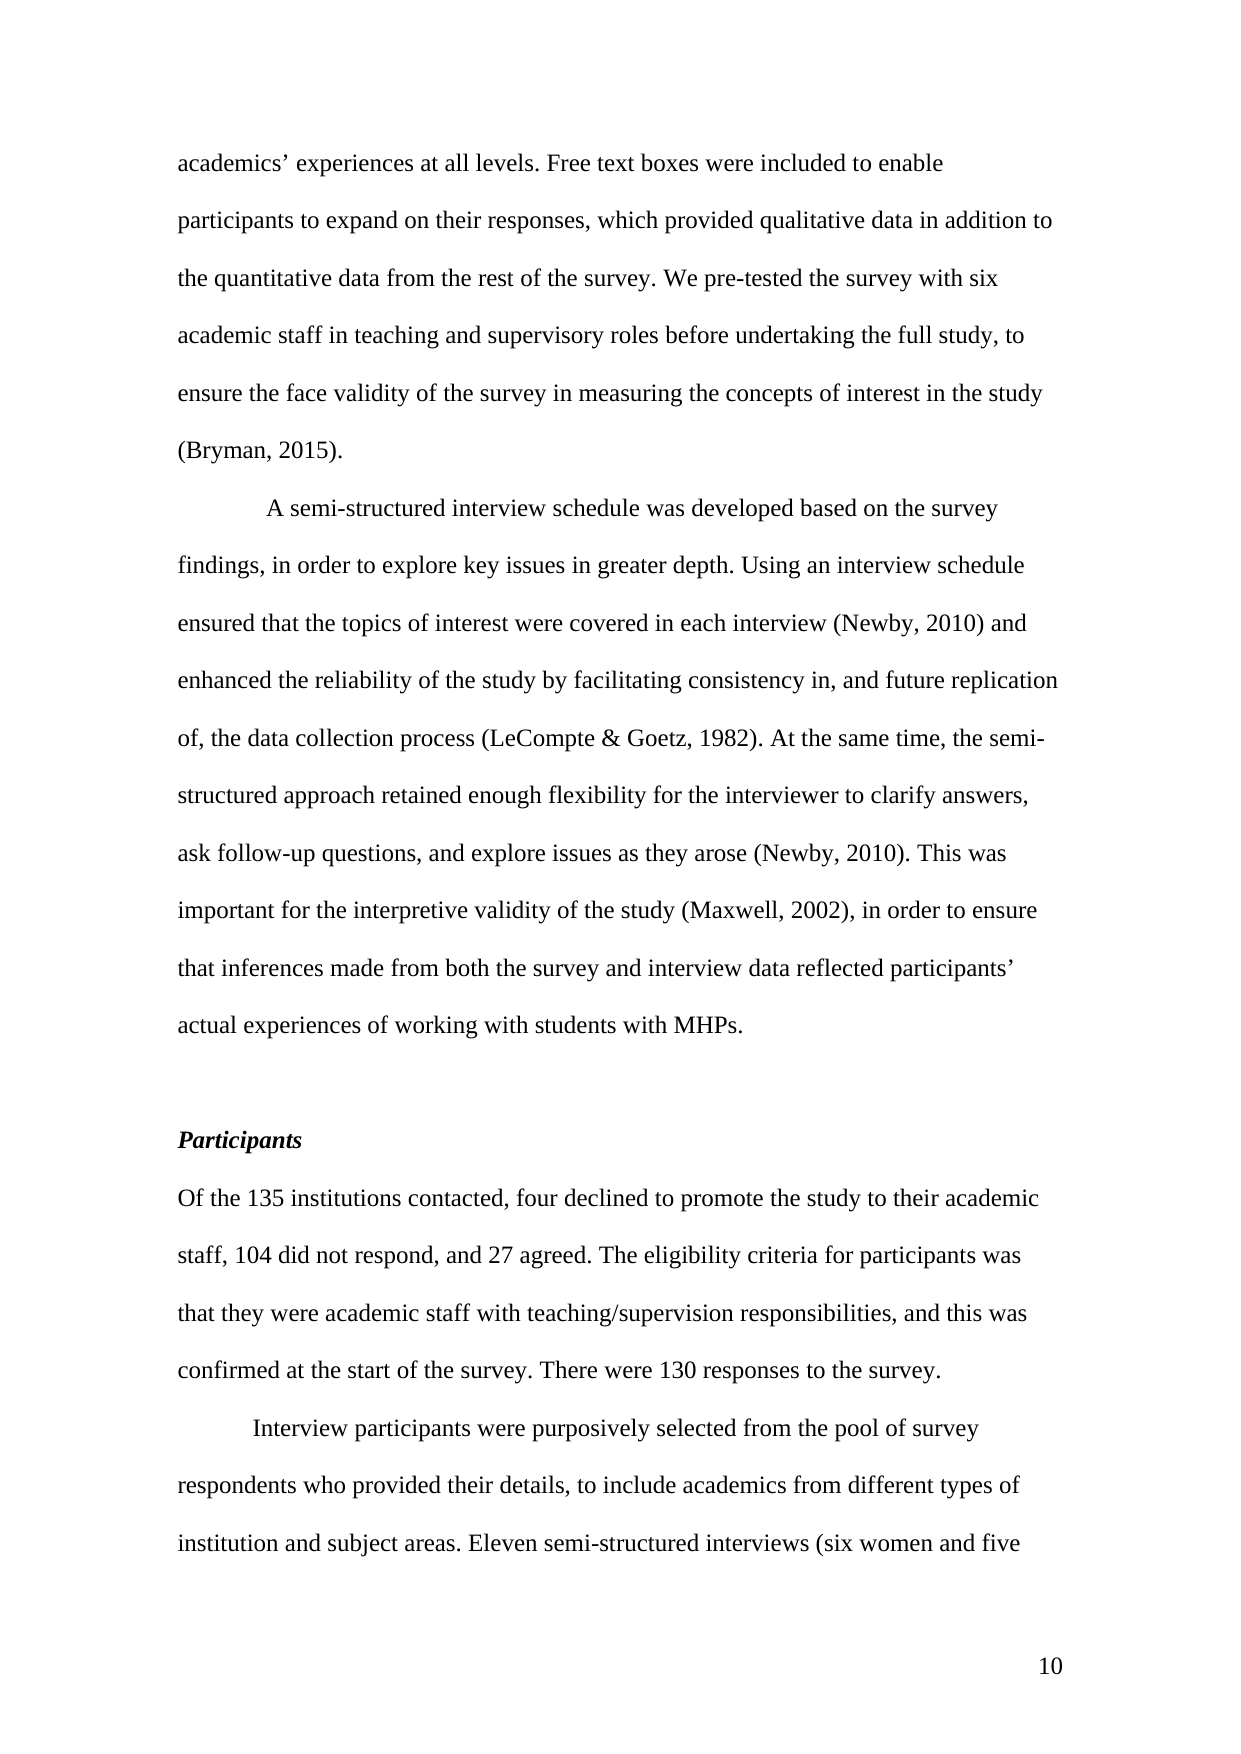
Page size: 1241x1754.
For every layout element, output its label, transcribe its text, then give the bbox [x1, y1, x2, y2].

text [177, 1413, 1063, 1556]
text A semi-structured interview schedule was developed based on the survey findings, in order to explore key issues in greater depth. Using an interview schedule ensured that the topics of interest were covered in each interview (Newby, 2010) and enhanced the reliability of the study by facilitating consistency in, and future replication of, the data collection process (LeCompte & Goetz, 1982). At the same time, the semi-structured approach retained enough flexibility for the interviewer to clarify answers, ask follow-up questions, and explore issues as they arose (Newby, 2010). This was important for the interpretive validity of the study (Maxwell, 2002), in order to ensure that inferences made from both the survey and interview data reflected participants’ actual experiences of working with students with MHPs. [177, 493, 1063, 1039]
text Of the 135 institutions contacted, four declined to promote the study to their academic staff, 104 did not respond, and 27 agreed. The eligibility criteria for participants was that they were academic staff with teaching/supervision responsibilities, and this was confirmed at the start of the survey. There were 130 responses to the survey. [177, 1183, 1063, 1384]
subtitle Participants [177, 1125, 1063, 1154]
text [177, 148, 1063, 464]
